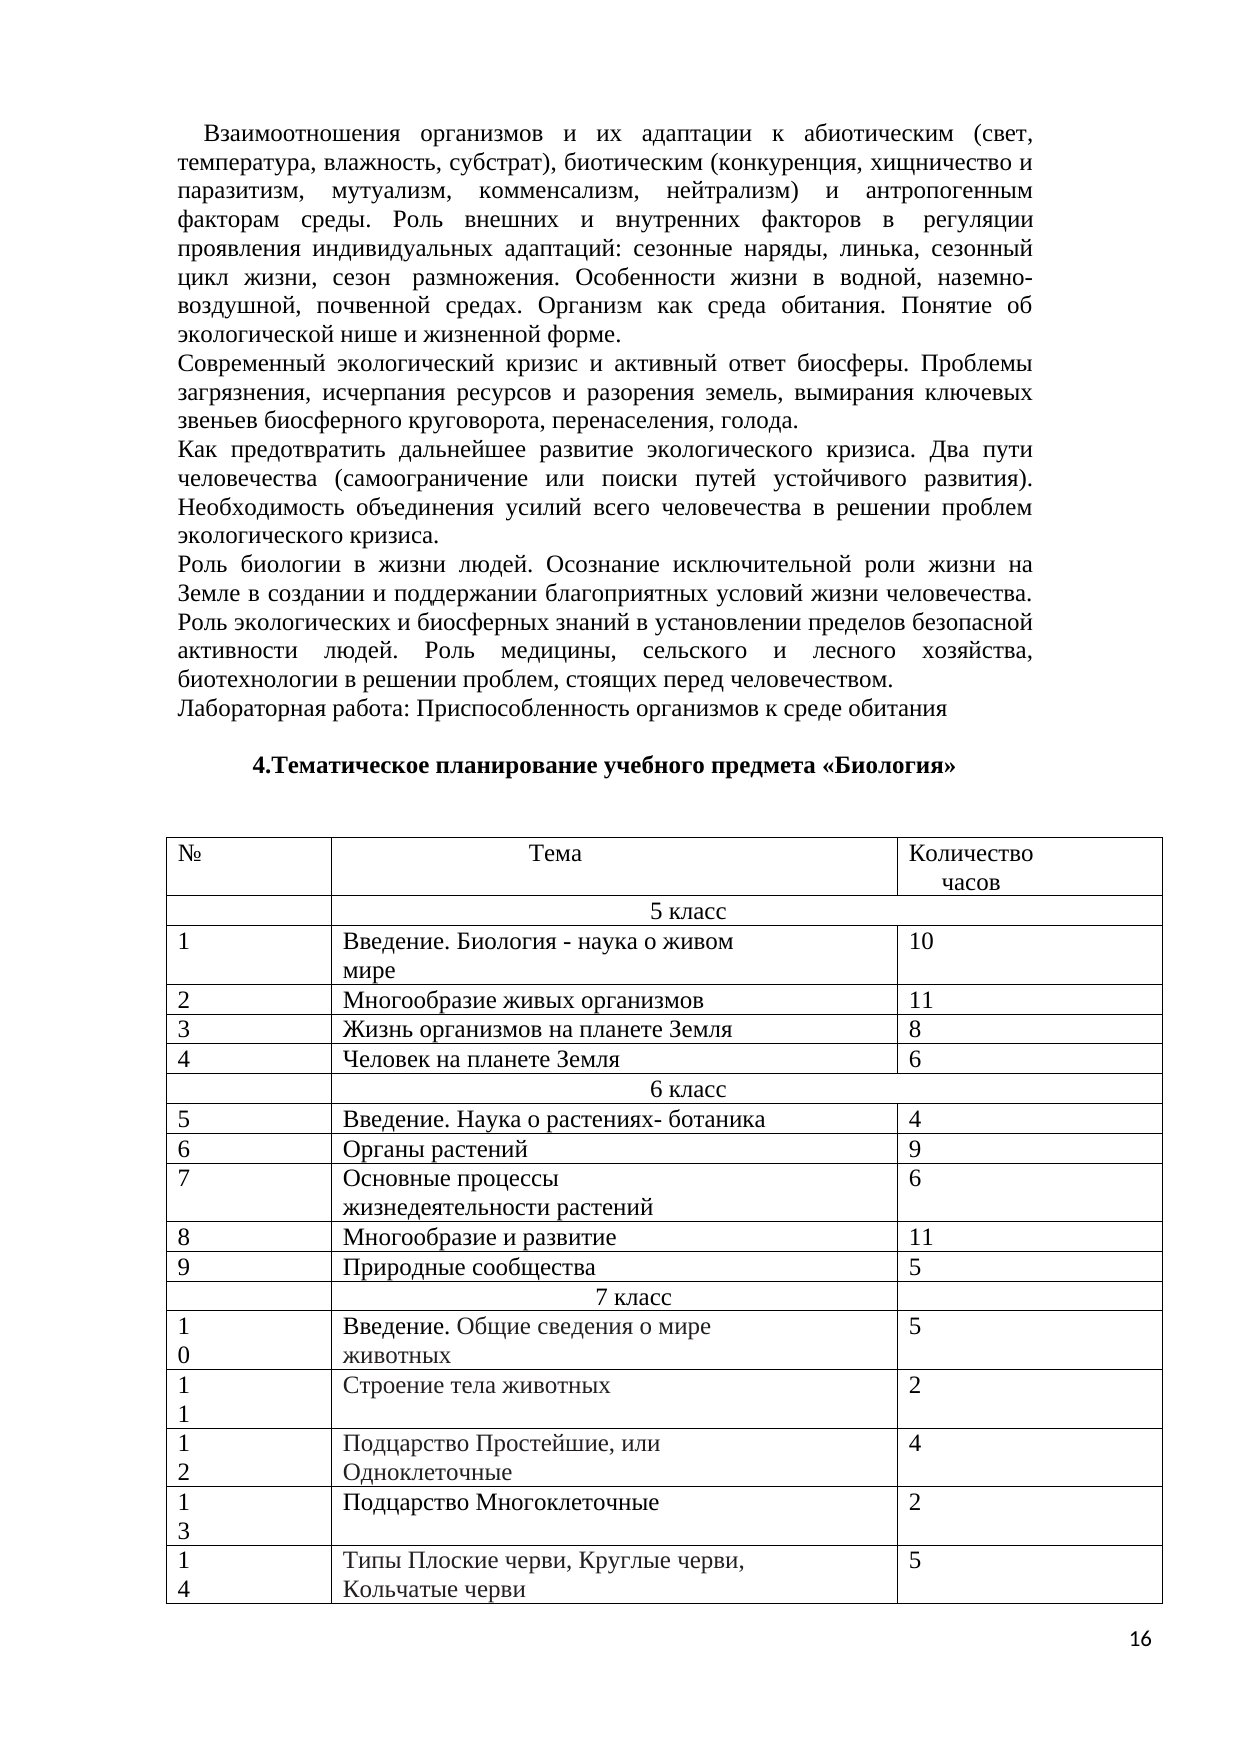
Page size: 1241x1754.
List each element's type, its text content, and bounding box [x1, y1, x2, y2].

table_cell 1 [167, 926, 331, 984]
table_header Тема [332, 838, 897, 895]
table_cell 5 [898, 1252, 1162, 1281]
table_cell 5 [898, 1311, 1162, 1369]
table_cell 7 класс [332, 1282, 897, 1310]
table_cell 6 [898, 1164, 1162, 1221]
table_cell 10 [167, 1311, 331, 1369]
table_cell [167, 1074, 331, 1103]
table_cell Природные сообщества [332, 1252, 897, 1281]
table_cell 6 [167, 1134, 331, 1162]
text Лабораторная работа: Приспособленность организмов к среде обитания [177, 693, 1033, 722]
table_cell Основные процессы жизнедеятельности растений [332, 1164, 897, 1221]
table_cell 7 [167, 1164, 331, 1221]
table_cell Человек на планете Земля [332, 1044, 897, 1073]
table_cell 14 [167, 1546, 331, 1603]
table_cell 11 [898, 985, 1162, 1013]
table_cell [167, 1282, 331, 1310]
table_header Количество часов [898, 838, 1162, 895]
list 4.Тематическое планирование учебного предмета «Биология» [252, 751, 1033, 779]
table_cell 4 [167, 1044, 331, 1073]
table_cell Жизнь организмов на планете Земля [332, 1015, 897, 1043]
table_cell 6 [898, 1044, 1162, 1073]
table_cell [167, 896, 331, 925]
table_cell 8 [167, 1222, 331, 1251]
table_cell 13 [167, 1487, 331, 1544]
table_cell 6 класс [332, 1074, 1162, 1103]
table_cell 9 [898, 1134, 1162, 1162]
table_cell [898, 1282, 1162, 1310]
text Как предотвратить дальнейшее развитие экологического кризиса. Два пути человечества (самоограничение или поиски путей устойчивого развития). Необходимость объединения усилий всего человечества в решении проблем экологического кризиса. [177, 434, 1033, 549]
table_cell 4 [898, 1104, 1162, 1133]
table_cell 8 [898, 1015, 1162, 1043]
text Роль биологии в жизни людей. Осознание исключительной роли жизни на Земле в создании и поддержании благоприятных условий жизни человечества. Роль экологических и биосферных знаний в установлении пределов безопасной активности людей. Роль медицины, сельского и лесного хозяйства, биотехнологии в решении проблем, стоящих перед человечеством. [177, 549, 1033, 693]
table_cell Введение. Биология - наука о живом мире [332, 926, 897, 984]
text Взаимоотношения организмов и их адаптации к абиотическим (свет, температура, влажность, субстрат), биотическим (конкуренция, хищничество и паразитизм, мутуализм, комменсализм, нейтрализм) и антропогенным факторам среды. Роль внешних и внутренних факторов в регуляции проявления индивидуальных адаптаций: сезонные наряды, линька, сезонный цикл жизни, сезон размножения. Особенности жизни в водной, наземно-воздушной, почвенной средах. Организм как среда обитания. Понятие об экологической нише и жизненной форме. [177, 118, 1033, 348]
table_cell Подцарство Многоклеточные [332, 1487, 897, 1544]
table_header № [167, 838, 331, 895]
table_cell Подцарство Простейшие, или Одноклеточные [332, 1429, 897, 1486]
table_cell 11 [167, 1370, 331, 1427]
table_cell Многообразие живых организмов [332, 985, 897, 1013]
table_cell Типы Плоские черви, Круглые черви, Кольчатые черви [332, 1546, 897, 1603]
table_cell Многообразие и развитие [332, 1222, 897, 1251]
table_cell 2 [898, 1370, 1162, 1427]
table_cell 2 [898, 1487, 1162, 1544]
table_cell 11 [898, 1222, 1162, 1251]
table_cell 2 [167, 985, 331, 1013]
table_cell Введение. Общие сведения о мире животных [332, 1311, 897, 1369]
table_cell 3 [167, 1015, 331, 1043]
table_cell Введение. Наука о растениях- ботаника [332, 1104, 897, 1133]
table_cell 10 [898, 926, 1162, 984]
table_cell 5 [167, 1104, 331, 1133]
table_cell 5 класс [332, 896, 1162, 925]
table_cell 4 [898, 1429, 1162, 1486]
table_cell 5 [898, 1546, 1162, 1603]
text Современный экологический кризис и активный ответ биосферы. Проблемы загрязнения, исчерпания ресурсов и разорения земель, вымирания ключевых звеньев биосферного круговорота, перенаселения, голода. [177, 348, 1033, 434]
table_cell Строение тела животных [332, 1370, 897, 1427]
table_cell 9 [167, 1252, 331, 1281]
table_cell 12 [167, 1429, 331, 1486]
table_cell Органы растений [332, 1134, 897, 1162]
